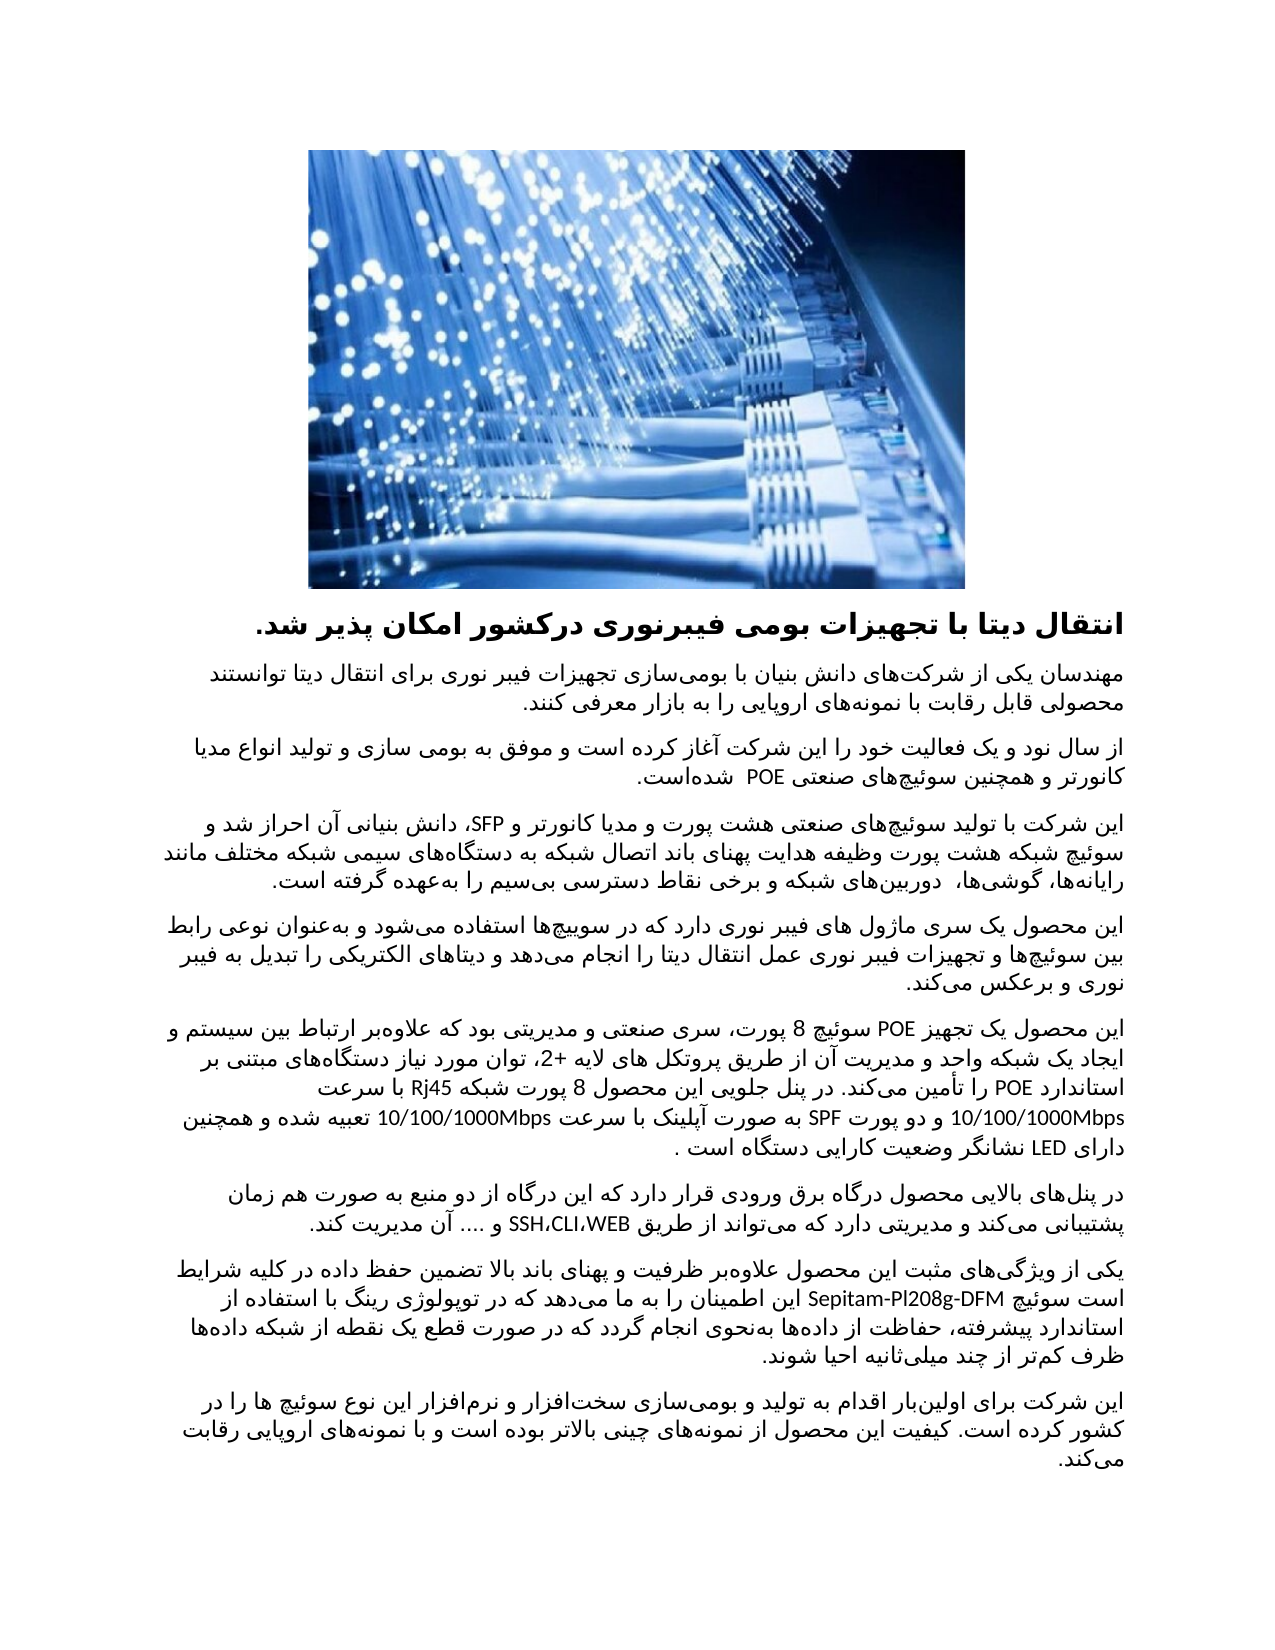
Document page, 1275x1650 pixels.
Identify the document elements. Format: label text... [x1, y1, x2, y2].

picture [308, 150, 967, 589]
text مهندسان یکی از شرکت‌های دانش بنیان با بومی‌سازی تجهیزات فیبر نوری برای انتقال دیتا توانستند محصولی قابل رقابت با نمونه‌های اروپایی را به بازار معرفی کنند. [150, 660, 1125, 715]
text این محصول یک تجهیز POE سوئیچ 8 پورت، سری صنعتی و مدیریتی بود که علاوه‌بر ارتباط بین سیستم و ایجاد یک شبکه واحد و مدیریت آن از طریق پروتکل های لایه +2، توان مورد نیاز دستگاه‌های مبتنی بر استاندارد POE را تأمین می‌کند. در پنل جلویی این محصول 8 پورت شبکه Rj45 با سرعت 10/100/1000Mbps و دو پورت SPF به ‌صورت آپلینک با سرعت 10/100/1000Mbps تعبیه شده و همچنین دارای LED نشانگر وضعیت کارایی دستگاه است . [150, 1014, 1125, 1161]
text یکی از ویژگی‌های مثبت این محصول علاوه‌بر ظرفیت و پهنای باند بالا تضمین حفظ داده در کلیه شرایط است سوئیچ Sepitam-Pl208g-DFM این اطمینان را به ما می‌دهد که در توپولوژی رینگ با استفاده از استاندارد پیشرفته، حفاظت از داده‌ها به‌نحوی انجام گردد که در صورت قطع یک نقطه از شبکه داده‌ها ظرف کم‌تر از چند میلی‌ثانیه احیا شوند. [150, 1256, 1125, 1369]
text این محصول یک سری ماژول های فیبر نوری دارد که در سوییچ‌ها استفاده می‌شود و به‌عنوان نوعی رابط بین سوئیچ‌ها و تجهیزات فیبر نوری عمل انتقال دیتا را انجام می‌دهد و دیتاهای الکتریکی را تبدیل به فیبر نوری و برعکس می‌کند. [150, 912, 1125, 996]
text انتقال دیتا با تجهیزات بومی فیبرنوری درکشور امکان پذیر شد. [150, 607, 1125, 641]
text این شرکت برای اولین‌بار اقدام به تولید و بومی‌سازی سخت‌افزار و نرم‌افزار این نوع سوئیچ ها را در کشور کرده است. کیفیت این محصول از نمونه‌های چینی بالاتر بوده است و با نمونه‌های اروپایی رقابت می‌کند. [150, 1388, 1125, 1471]
text از سال نود و یک فعالیت خود را این شرکت آغاز کرده است و موفق به بومی سازی و تولید انواع مدیا کانورتر و همچنین سوئیچ‌های صنعتی POE شده‌است. [150, 733, 1125, 790]
text در پنل‌های بالایی محصول درگاه برق ورودی قرار دارد که این درگاه از دو منبع به‌ صورت هم‌ زمان پشتیبانی می‌کند و مدیریتی دارد که می‌تواند از طریق SSH،CLI،WEB و .... آن مدیریت کند. [150, 1180, 1125, 1237]
text این شرکت با تولید سوئیچ‌های صنعتی هشت پورت و مدیا کانورتر و SFP، دانش بنیانی آن احراز شد و سوئیچ شبکه هشت پورت وظیفه هدایت پهنای باند اتصال شبکه به دستگاه‌های سیمی شبکه مختلف مانند رایانه‌ها، گوشی‌ها، دوربین‌های شبکه و برخی نقاط دسترسی بی‌سیم را به‌عهده گرفته است. [150, 809, 1125, 894]
